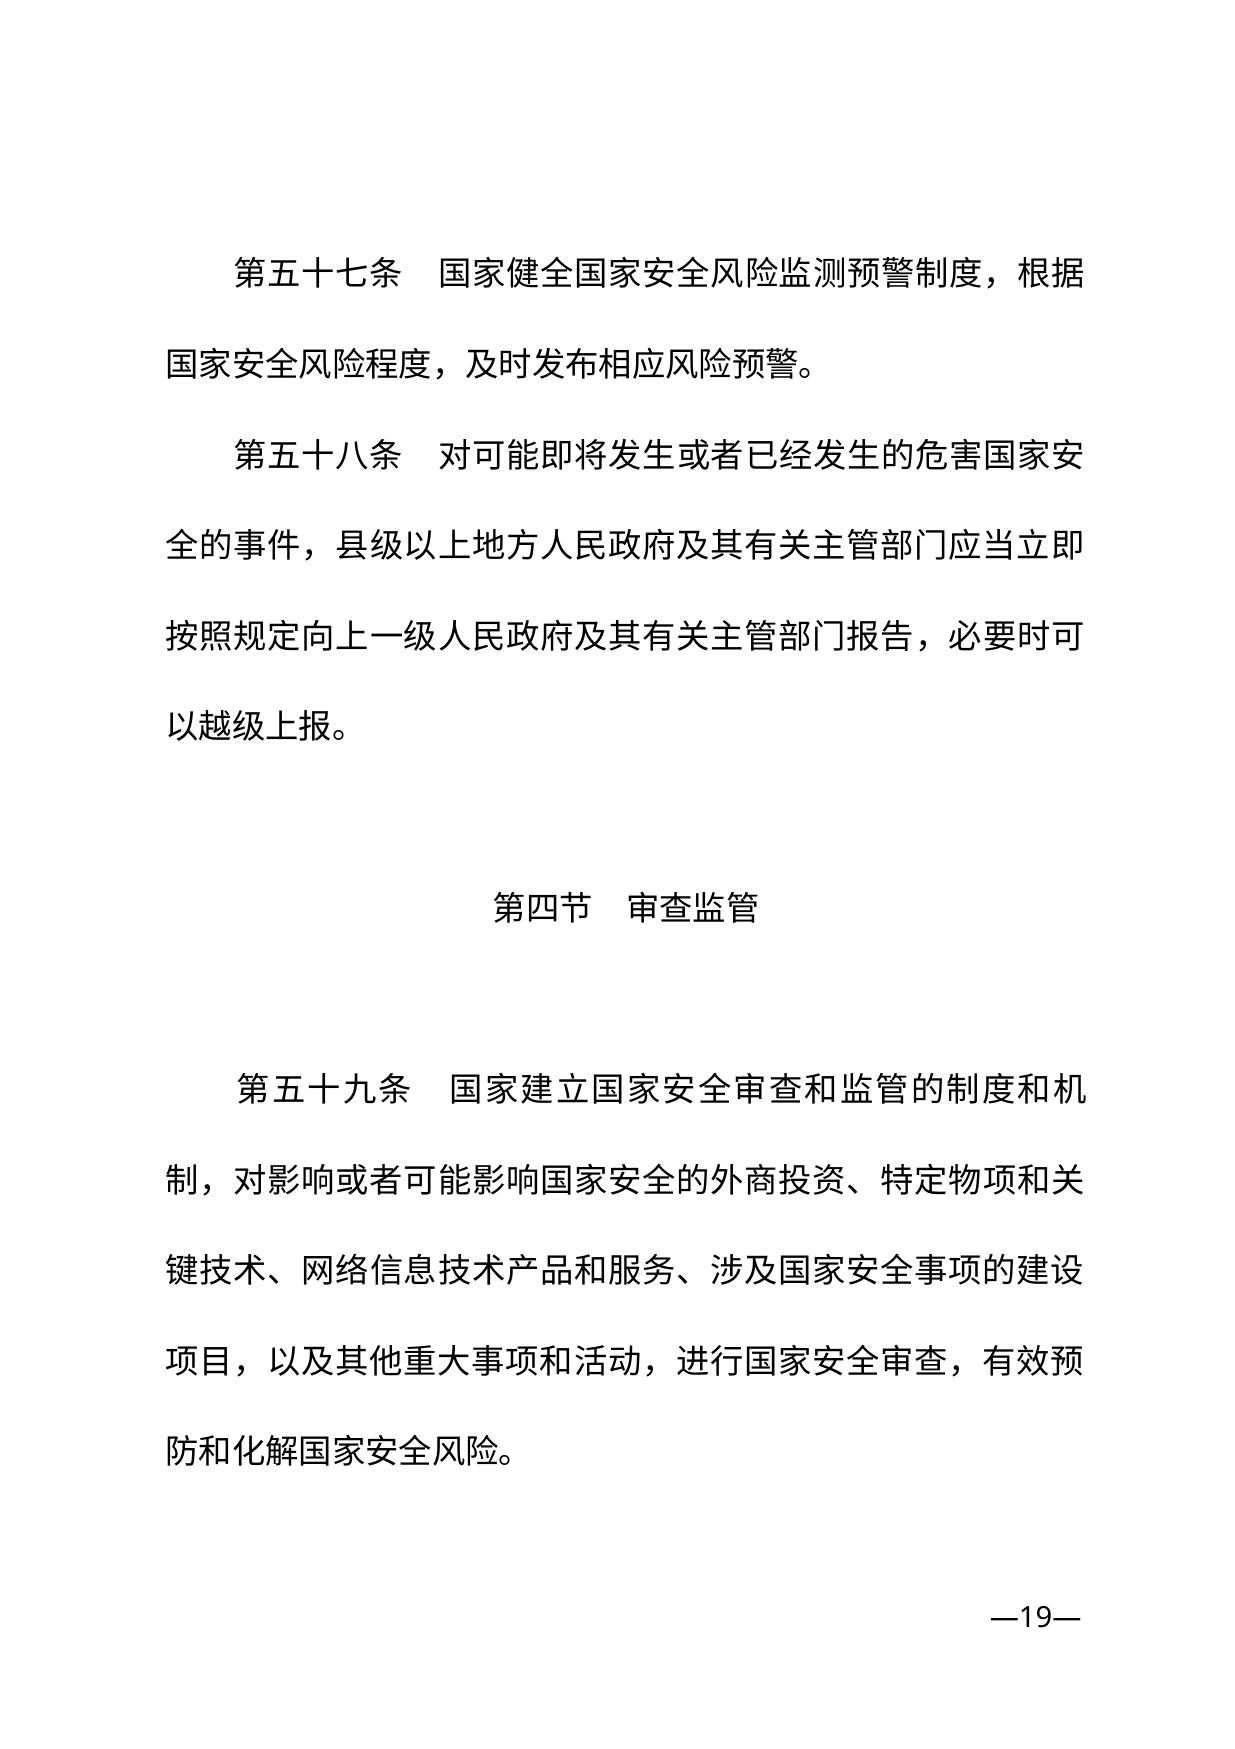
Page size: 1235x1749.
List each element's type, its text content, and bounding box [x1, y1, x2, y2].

text 第五十七条 国家健全国家安全风险监测预警制度，根据国家安全风险程度，及时发布相应风险预警。 [165, 226, 1087, 407]
text 第五十九条 国家建立国家安全审查和监管的制度和机制，对影响或者可能影响国家安全的外商投资、特定物项和关键技术、网络信息技术产品和服务、涉及国家安全事项的建设项目，以及其他重大事项和活动，进行国家安全审查，有效预防和化解国家安全风险。 [165, 1042, 1087, 1495]
text 第四节 审查监管 [165, 860, 1087, 951]
text 第五十八条 对可能即将发生或者已经发生的危害国家安全的事件，县级以上地方人民政府及其有关主管部门应当立即按照规定向上一级人民政府及其有关主管部门报告，必要时可以越级上报。 [165, 407, 1087, 770]
